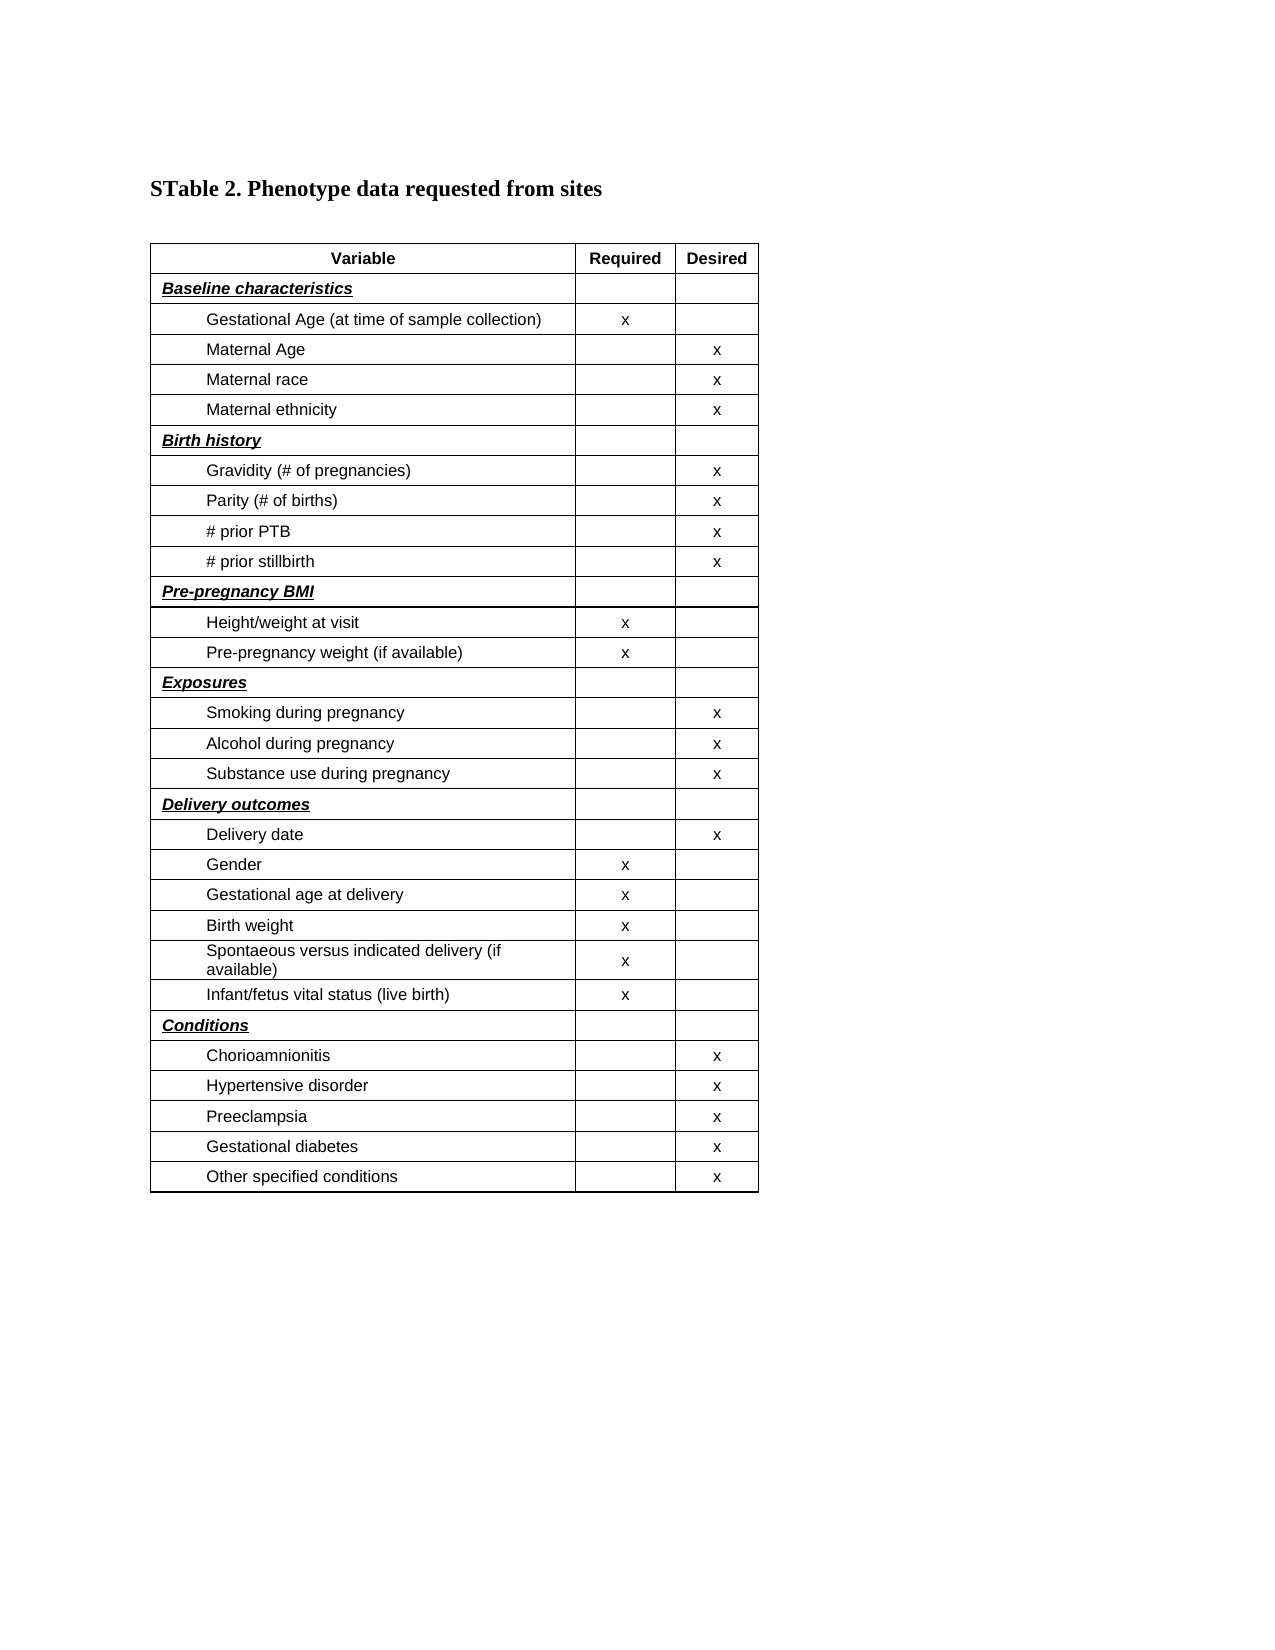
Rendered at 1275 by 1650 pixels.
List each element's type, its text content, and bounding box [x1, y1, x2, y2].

table_cell x [676, 1132, 758, 1161]
table_cell Gestational diabetes [151, 1132, 575, 1161]
table_cell Other specified conditions [151, 1162, 575, 1191]
table_cell Delivery outcomes [151, 789, 575, 818]
table_header Required [576, 244, 675, 273]
table_cell x [676, 395, 758, 424]
table_cell x [576, 880, 675, 909]
table_cell [676, 608, 758, 637]
table_cell Substance use during pregnancy [151, 759, 575, 788]
table_cell [676, 880, 758, 909]
table_cell Hypertensive disorder [151, 1071, 575, 1100]
table_cell x [676, 759, 758, 788]
table_cell [576, 1041, 675, 1070]
table_cell [676, 980, 758, 1009]
table_cell Gestational Age (at time of sample collection) [151, 304, 575, 333]
table_cell x [576, 911, 675, 940]
table_cell [576, 1162, 675, 1191]
table_cell [576, 698, 675, 728]
table_cell [576, 547, 675, 576]
table_cell x [576, 980, 675, 1009]
table_cell [676, 668, 758, 697]
table_cell [576, 274, 675, 303]
table_cell [576, 335, 675, 364]
table_cell [576, 668, 675, 697]
table_cell Height/weight at visit [151, 608, 575, 637]
table_cell Maternal Age [151, 335, 575, 364]
table_cell [576, 577, 675, 606]
table_cell [676, 1011, 758, 1040]
table_cell Pre-pregnancy weight (if available) [151, 638, 575, 667]
table_cell [576, 516, 675, 546]
table_cell [576, 789, 675, 818]
table_cell [676, 304, 758, 333]
table_cell [576, 820, 675, 849]
table_header Variable [151, 244, 575, 273]
table_cell [676, 911, 758, 940]
table_cell x [676, 486, 758, 515]
table_cell [676, 577, 758, 606]
table_cell x [676, 516, 758, 546]
table_header Desired [676, 244, 758, 273]
table_cell Alcohol during pregnancy [151, 729, 575, 758]
table_cell Preeclampsia [151, 1101, 575, 1131]
table_cell x [676, 729, 758, 758]
table_cell [676, 789, 758, 818]
table_cell Smoking during pregnancy [151, 698, 575, 728]
table_cell [676, 274, 758, 303]
table_cell x [676, 456, 758, 485]
table_cell x [676, 335, 758, 364]
table_cell [576, 486, 675, 515]
table_cell [576, 759, 675, 788]
table_cell x [676, 365, 758, 394]
table_cell [576, 1101, 675, 1131]
table_cell x [676, 1041, 758, 1070]
table_cell [576, 456, 675, 485]
table_cell x [576, 850, 675, 879]
table_cell Chorioamnionitis [151, 1041, 575, 1070]
table_cell [576, 365, 675, 394]
table_cell x [576, 608, 675, 637]
table_cell [576, 395, 675, 424]
table_cell x [676, 1162, 758, 1191]
table_cell x [576, 638, 675, 667]
table_cell Parity (# of births) [151, 486, 575, 515]
table_cell Conditions [151, 1011, 575, 1040]
table_cell x [576, 304, 675, 333]
table_cell Infant/fetus vital status (live birth) [151, 980, 575, 1009]
table_cell Gravidity (# of pregnancies) [151, 456, 575, 485]
table_cell [576, 426, 675, 455]
table_cell Gender [151, 850, 575, 879]
table_cell [676, 941, 758, 979]
table_cell Baseline characteristics [151, 274, 575, 303]
table_cell Pre-pregnancy BMI [151, 577, 575, 606]
table_cell [676, 426, 758, 455]
table_cell Gestational age at delivery [151, 880, 575, 909]
table_cell Birth weight [151, 911, 575, 940]
table_cell [576, 1011, 675, 1040]
table_cell Maternal ethnicity [151, 395, 575, 424]
table_cell Exposures [151, 668, 575, 697]
table_cell x [676, 547, 758, 576]
table_cell x [676, 820, 758, 849]
subtitle STable 2. Phenotype data requested from sites [150, 175, 1125, 201]
table_cell # prior stillbirth [151, 547, 575, 576]
table_cell Spontaeous versus indicated delivery (if available) [151, 941, 575, 979]
table_cell Maternal race [151, 365, 575, 394]
table_cell [676, 638, 758, 667]
table_cell x [676, 1071, 758, 1100]
table_cell Delivery date [151, 820, 575, 849]
table_cell # prior PTB [151, 516, 575, 546]
table_cell x [676, 698, 758, 728]
table_cell [576, 1071, 675, 1100]
table_cell [576, 1132, 675, 1161]
table_cell Birth history [151, 426, 575, 455]
table_cell [576, 729, 675, 758]
table_cell x [576, 941, 675, 979]
table_cell x [676, 1101, 758, 1131]
table_cell [676, 850, 758, 879]
